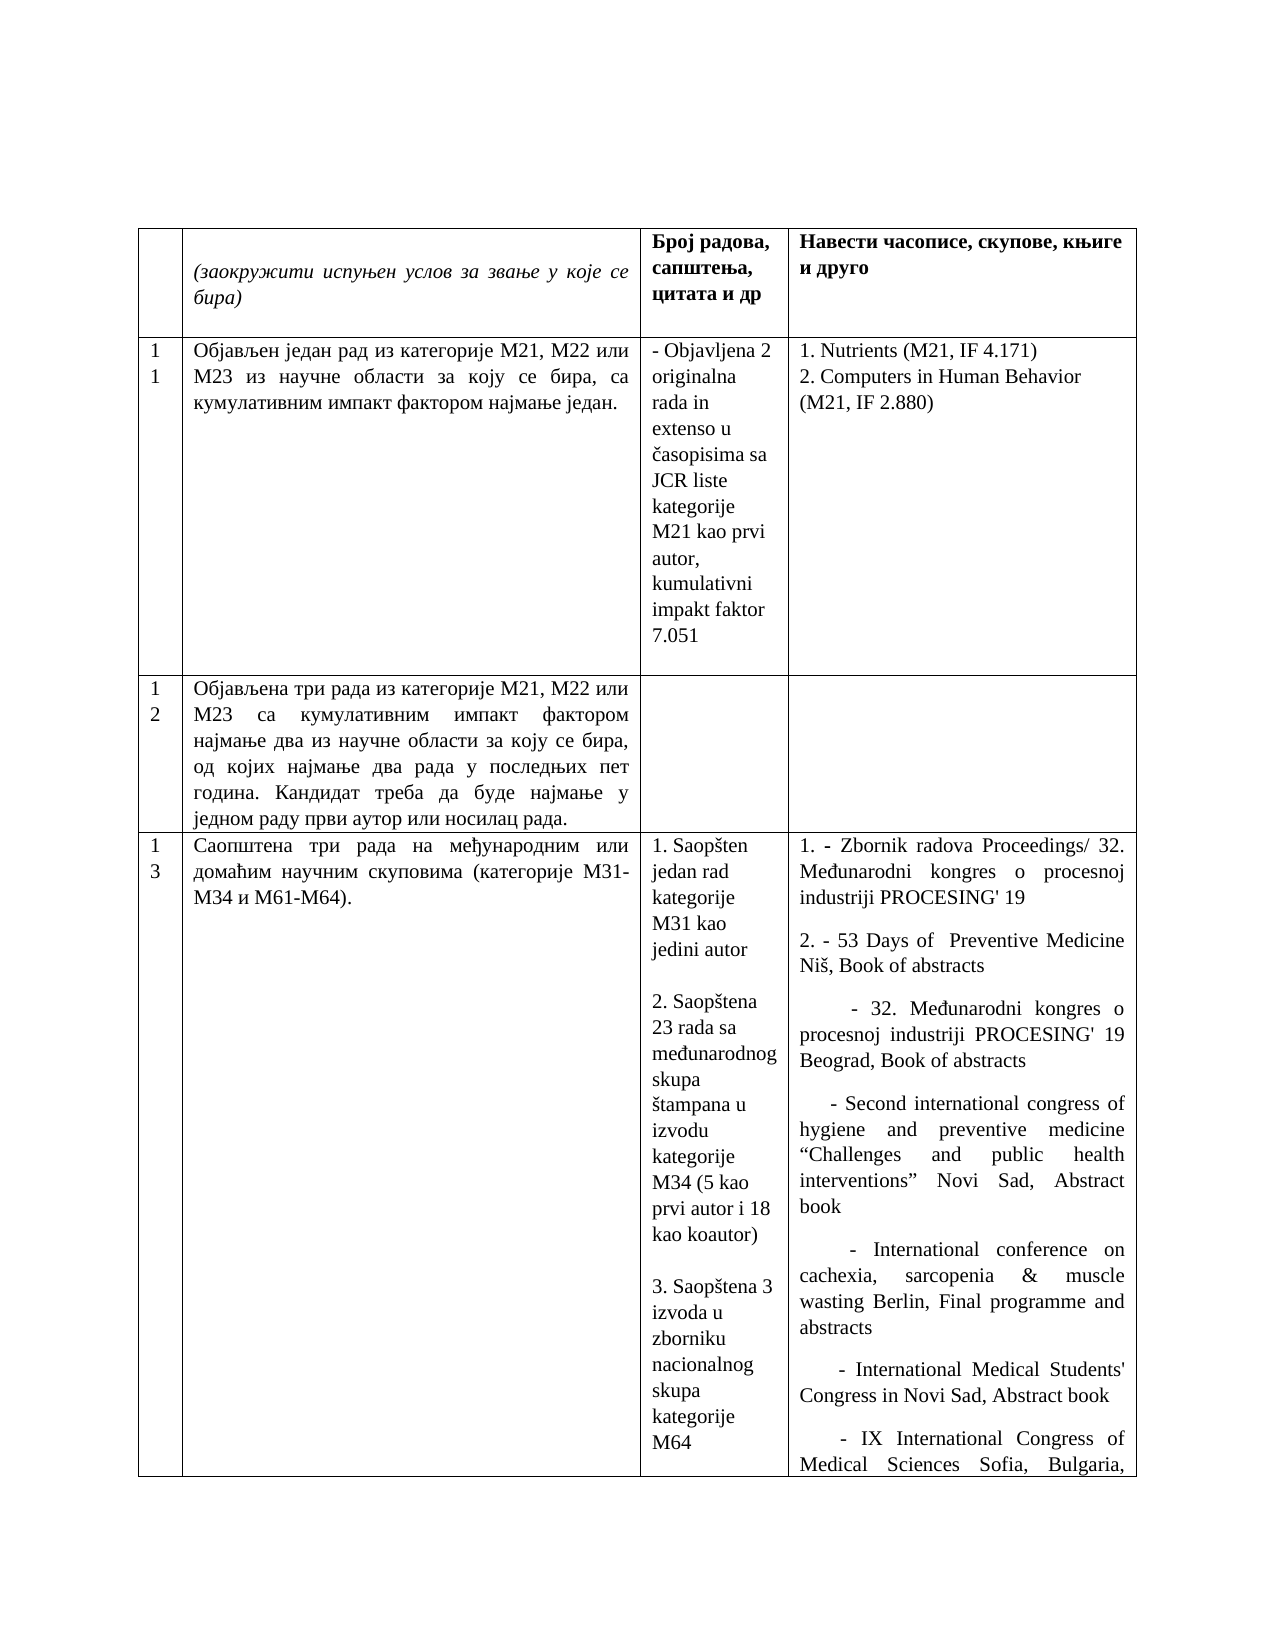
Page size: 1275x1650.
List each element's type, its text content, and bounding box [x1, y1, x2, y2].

table_cell - Objavljena 2 originalna rada in extenso u časopisima sa JCR liste kategorije M21 kao prvi autor, kumulativni impakt faktor 7.051 [641, 338, 788, 675]
table_cell 11 [139, 338, 182, 675]
table_header Број радова, сапштења, цитата и др [641, 229, 788, 337]
table_cell [641, 676, 788, 832]
table_cell 1. Nutrients (M21, IF 4.171) 2. Computers in Human Behavior (M21, IF 2.880) [789, 338, 1136, 675]
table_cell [183, 833, 640, 1476]
table_header (заокружити испуњен услов за звање у које се бира) [183, 229, 640, 337]
table_cell 13 [139, 833, 182, 1476]
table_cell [641, 833, 788, 1476]
table_header Навести часописе, скупове, књиге и друго [789, 229, 1136, 337]
table_cell Објављена три рада из категорије М21, М22 или М23 са кумулативним импакт фактором најмање два из научне области за коју се бира, од којих најмање два рада у последњих пет година. Кандидат треба да буде најмање у једном раду први аутор или носилац рада. [183, 676, 640, 832]
table_cell Објављен један рад из категорије М21, М22 или М23 из научне области за коју се бира, са кумулативним импакт фактором најмање један. [183, 338, 640, 675]
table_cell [789, 833, 1136, 1476]
table_cell [789, 676, 1136, 832]
table_cell 12 [139, 676, 182, 832]
table_header [139, 229, 182, 337]
